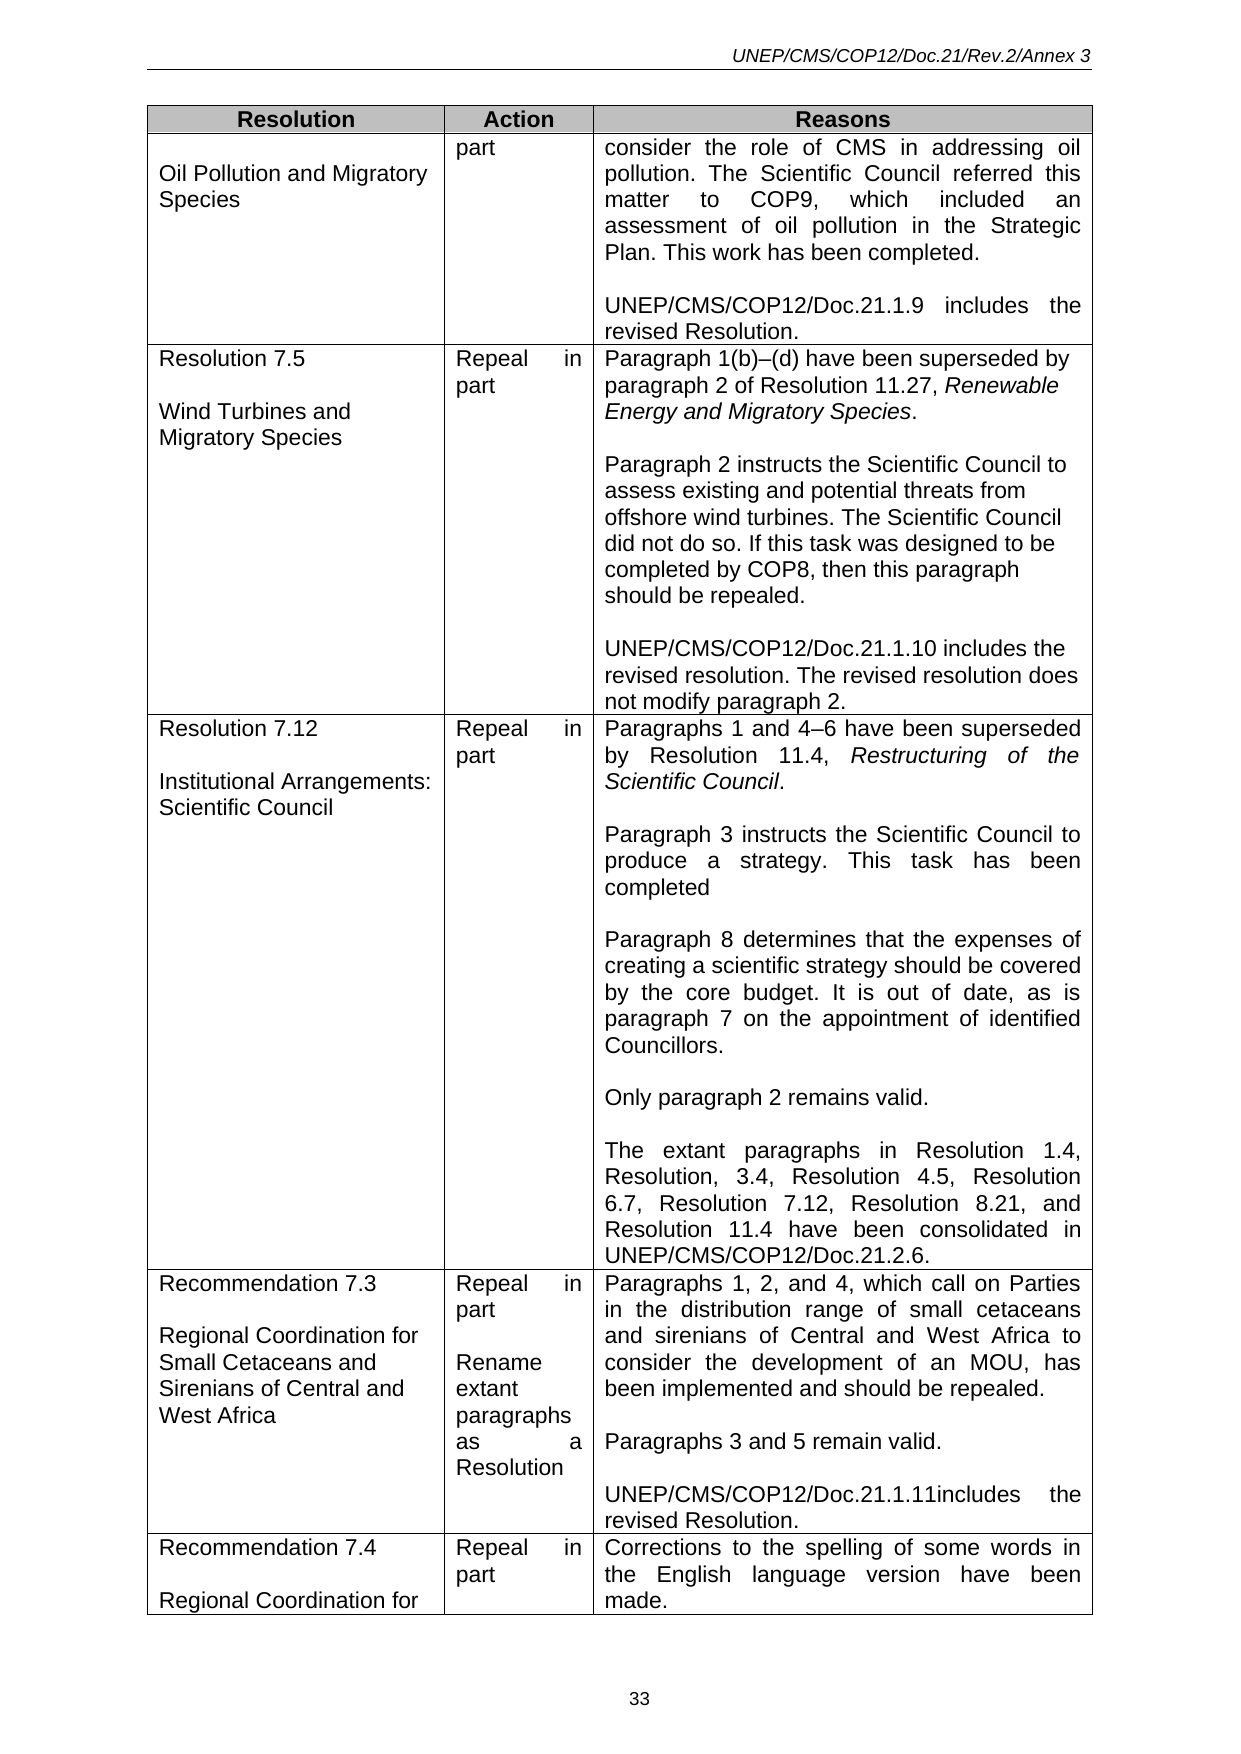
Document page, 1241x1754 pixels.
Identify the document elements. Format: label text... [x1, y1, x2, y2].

table_header Resolution [148, 106, 444, 132]
table_cell Repeal in part Rename extant paragraphs as a Resolution [445, 1270, 593, 1533]
table_cell Repeal in part [445, 345, 593, 714]
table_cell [594, 1534, 1092, 1613]
table_cell Recommendation 7.3 Regional Coordination for Small Cetaceans and Sirenians of Central and West Africa [148, 1270, 444, 1533]
table_cell Repeal in part [445, 1534, 593, 1613]
table_cell Resolution 7.12 Institutional Arrangements: Scientific Council [148, 715, 444, 1269]
table_cell Paragraph 1(b)–(d) have been superseded by paragraph 2 of Resolution 11.27, Renewable Energy and Migratory Species. Paragraph 2 instructs the Scientific Council to assess existing and potential threats from offshore wind turbines. The Scientific Council did not do so. If this task was designed to be completed by COP8, then this paragraph should be repealed. UNEP/CMS/COP12/Doc.21.1.10 includes the revised resolution. The revised resolution does not modify paragraph 2. [594, 345, 1092, 714]
table_cell Resolution 7.5 Wind Turbines and Migratory Species [148, 345, 444, 714]
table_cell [148, 134, 444, 344]
table_header Action [445, 106, 593, 132]
table_header Reasons [594, 106, 1092, 132]
table_cell Repeal in part [445, 134, 593, 344]
table_cell Repeal in part [445, 715, 593, 1269]
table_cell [594, 134, 1092, 344]
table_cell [148, 1534, 444, 1613]
table_cell Paragraphs 1 and 4–6 have been superseded by Resolution 11.4, Restructuring of the Scientific Council. Paragraph 3 instructs the Scientific Council to produce a strategy. This task has been completed Paragraph 8 determines that the expenses of creating a scientific strategy should be covered by the core budget. It is out of date, as is paragraph 7 on the appointment of identified Councillors. Only paragraph 2 remains valid. The extant paragraphs in Resolution 1.4, Resolution, 3.4, Resolution 4.5, Resolution 6.7, Resolution 7.12, Resolution 8.21, and Resolution 11.4 have been consolidated in UNEP/CMS/COP12/Doc.21.2.6. [594, 715, 1092, 1269]
table_cell Paragraphs 1, 2, and 4, which call on Parties in the distribution range of small cetaceans and sirenians of Central and West Africa to consider the development of an MOU, has been implemented and should be repealed. Paragraphs 3 and 5 remain valid. UNEP/CMS/COP12/Doc.21.1.11includes the revised Resolution. [594, 1270, 1092, 1533]
